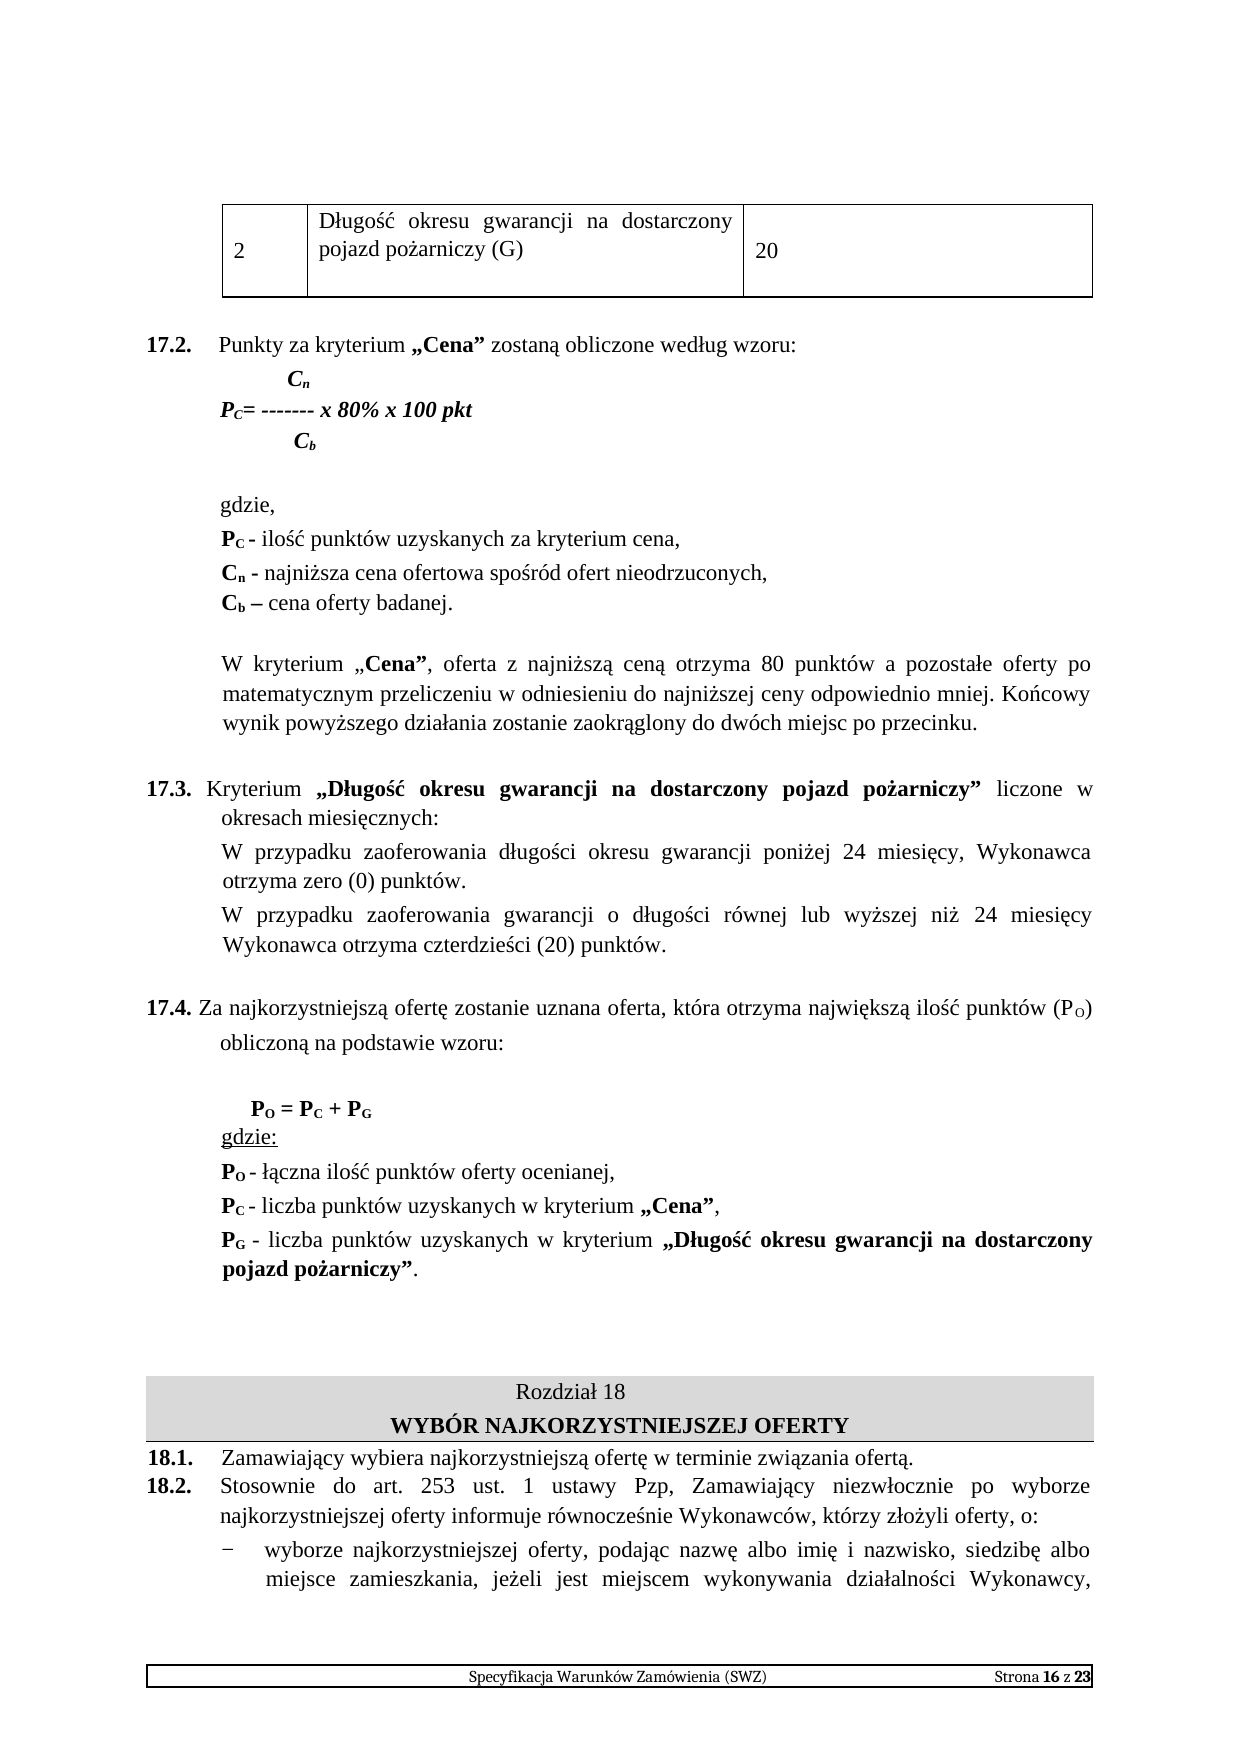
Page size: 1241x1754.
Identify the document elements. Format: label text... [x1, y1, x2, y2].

table_cell Zamawiający wybiera najkorzystniejszą ofertę w terminie związania ofertą. [221, 1442, 1094, 1472]
text Cb – cena oferty badanej. [221, 589, 799, 616]
text Cn [146, 364, 1093, 391]
text PC - liczba punktów uzyskanych w kryterium „Cena”, [221, 1192, 1092, 1218]
table_cell 20 [744, 205, 1092, 296]
text PG - liczba punktów uzyskanych w kryterium „Długość okresu gwarancji na dostarczony pojazd pożarniczy”. [221, 1226, 1093, 1282]
table_header [146, 1376, 221, 1441]
text PC - ilość punktów uzyskanych za kryterium cena, [221, 525, 1092, 551]
text gdzie, [146, 491, 376, 517]
text PC= ------- x 80% x 100 pkt [220, 396, 1093, 422]
table_cell 2 [223, 205, 307, 296]
text 17.4. Za najkorzystniejszą ofertę zostanie uznana oferta, która otrzyma największą ilość punktów (PO) obliczoną na podstawie wzoru: [146, 993, 1092, 1055]
text Cn - najniższa cena ofertowa spośród ofert nieodrzuconych, [221, 559, 799, 585]
table_cell Długość okresu gwarancji na dostarczony pojazd pożarniczy (G) [308, 205, 743, 296]
text Cb [146, 427, 376, 483]
text 17.3. Kryterium „Długość okresu gwarancji na dostarczony pojazd pożarniczy” liczone w okresach miesięcznych: [146, 774, 1093, 830]
text W przypadku zaoferowania gwarancji o długości równej lub wyższej niż 24 miesięcy Wykonawca otrzyma czterdzieści (20) punktów. [221, 901, 1092, 957]
text PO - łączna ilość punktów oferty ocenianej, [221, 1158, 1092, 1184]
text PO = PC + PG [251, 1095, 1093, 1121]
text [221, 1536, 1092, 1592]
text 18.2. Stosownie do art. 253 ust. 1 ustawy Pzp, Zamawiający niezwłocznie po wyborze najkorzystniejszej oferty informuje równocześnie Wykonawców, którzy złożyli oferty, o: [146, 1472, 1092, 1528]
table_cell 18.1. [146, 1442, 221, 1472]
text W przypadku zaoferowania długości okresu gwarancji poniżej 24 miesięcy, Wykonawca otrzyma zero (0) punktów. [221, 838, 1092, 894]
text gdzie: [221, 1123, 1093, 1149]
table_header Rozdział 18 WYBÓR NAJKORZYSTNIEJSZEJ OFERTY [221, 1376, 1094, 1441]
text W kryterium „Cena”, oferta z najniższą ceną otrzyma 80 punktów a pozostałe oferty po matematycznym przeliczeniu w odniesieniu do najniższej ceny odpowiednio mniej. Końcowy wynik powyższego działania zostanie zaokrąglony do dwóch miejsc po przecinku. [221, 650, 1092, 736]
text 17.2. Punkty za kryterium „Cena” zostaną obliczone według wzoru: [146, 331, 1093, 357]
